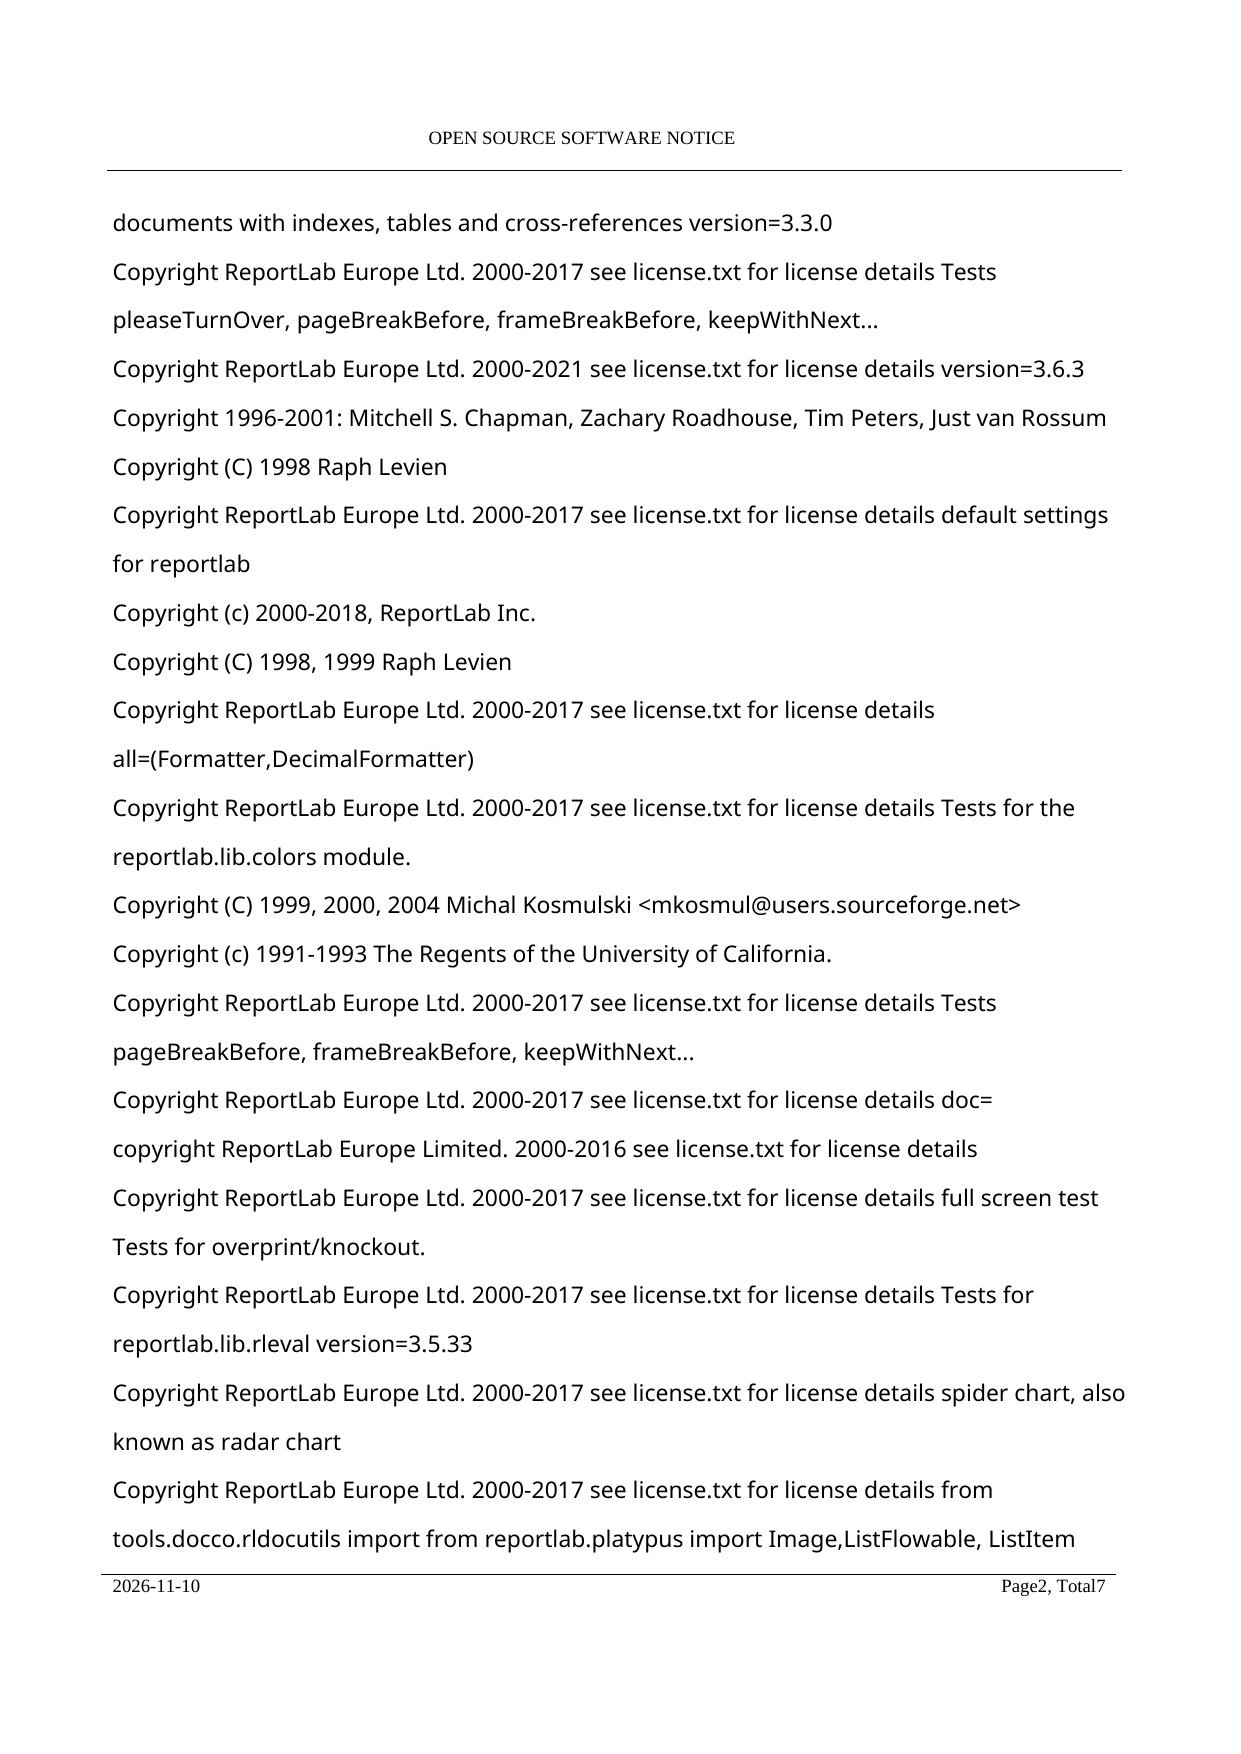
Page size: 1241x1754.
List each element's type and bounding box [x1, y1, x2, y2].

text [112, 206, 1128, 1555]
